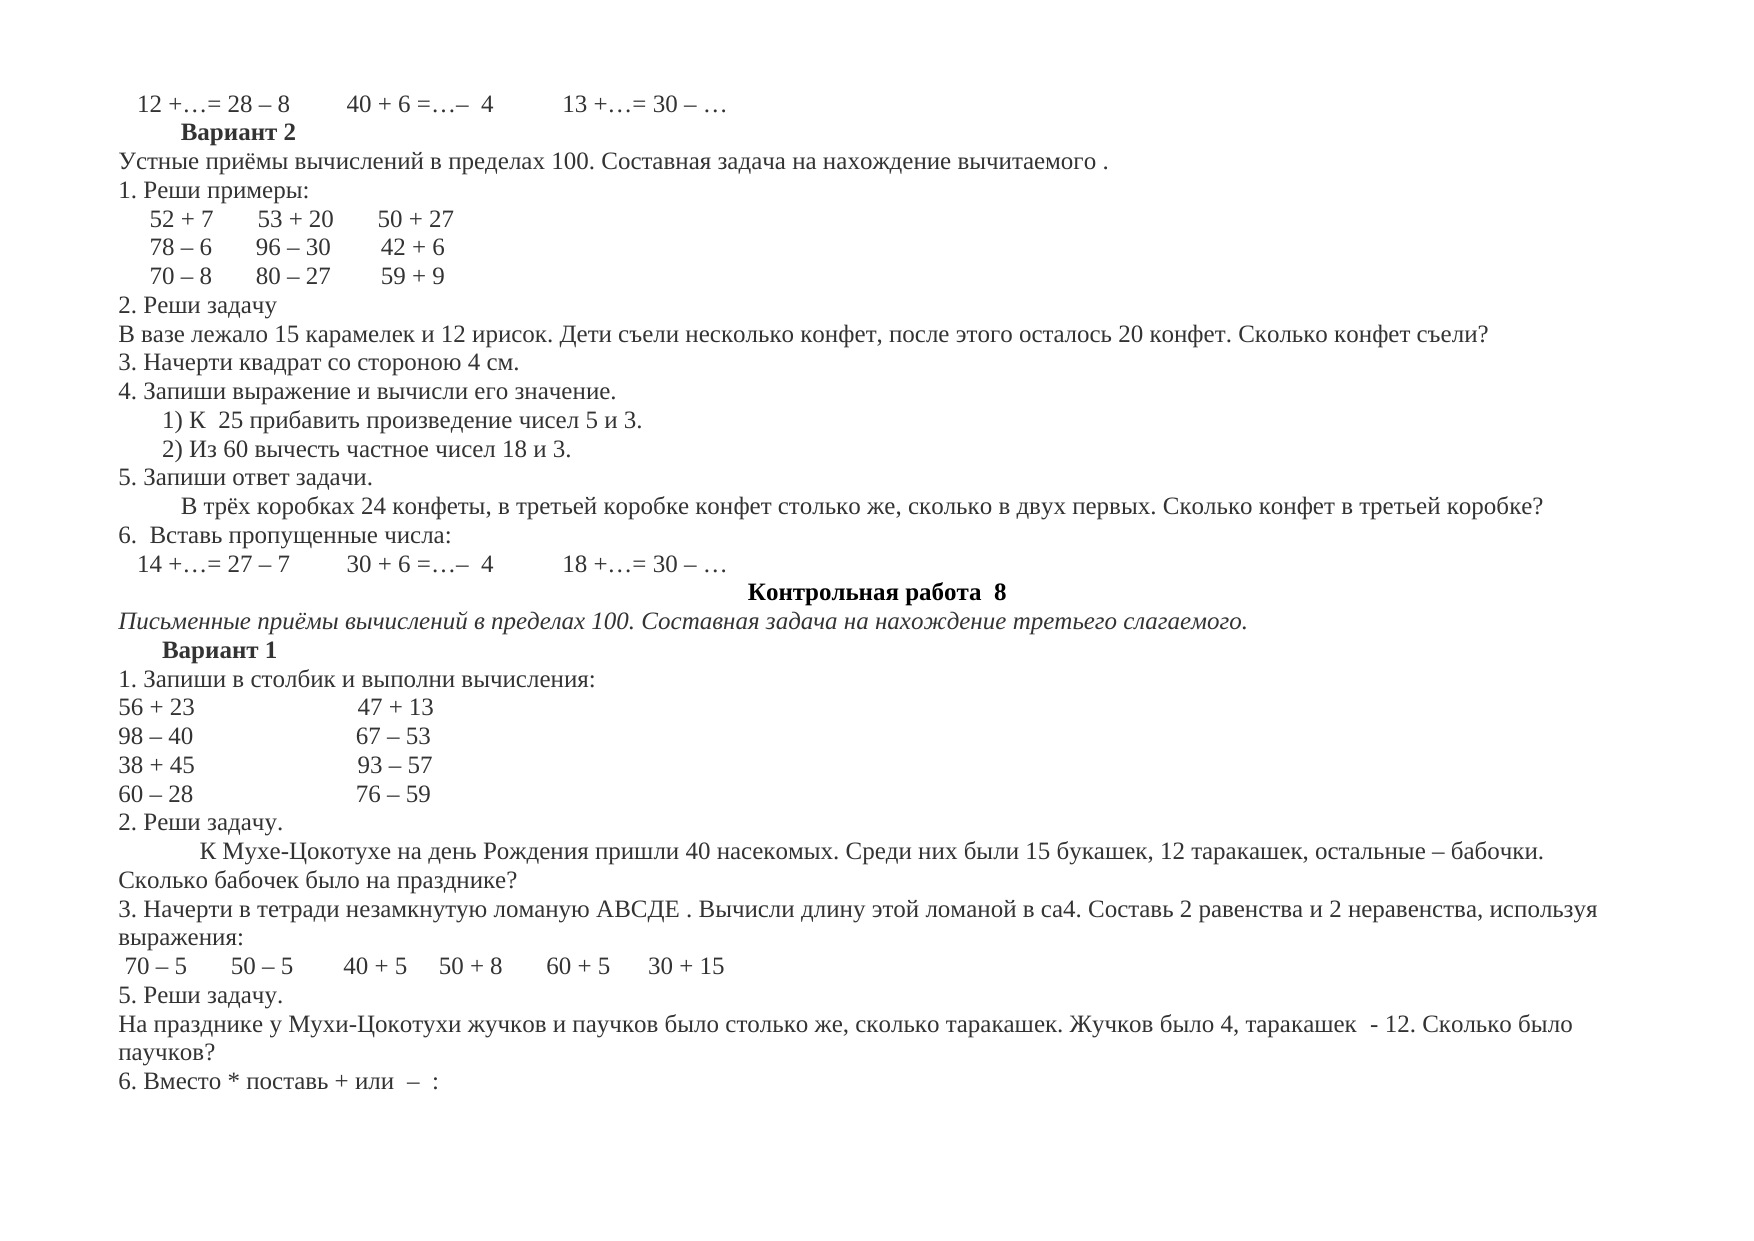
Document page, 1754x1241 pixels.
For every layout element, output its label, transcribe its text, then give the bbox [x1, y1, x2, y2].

text 14 +…= 27 – 7 30 + 6 =…– 4 18 +…= 30 – … [118, 549, 1636, 577]
text В трёх коробках 24 конфеты, в третьей коробке конфет столько же, сколько в двух первых. Сколько конфет в третьей коробке? [118, 491, 1636, 520]
text 3. Начерти в тетради незамкнутую ломаную АВСДЕ . Вычисли длину этой ломаной в са4. Составь 2 равенства и 2 неравенства, используя выражения: [118, 894, 1636, 951]
text Контрольная работа 8 [118, 577, 1636, 606]
text 4. Запиши выражение и вычисли его значение. [118, 376, 1636, 405]
text На празднике у Мухи-Цокотухи жучков и паучков было столько же, сколько таракашек. Жучков было 4, таракашек - 12. Сколько было паучков? [118, 1009, 1636, 1066]
text Письменные приёмы вычислений в пределах 100. Составная задача на нахождение третьего слагаемого. [118, 606, 1636, 635]
text 12 +…= 28 – 8 40 + 6 =…– 4 13 +…= 30 – … [118, 89, 1636, 117]
text Вариант 1 [118, 635, 1636, 664]
text 78 – 6 96 – 30 42 + 6 [118, 232, 1636, 261]
text 3. Начерти квадрат со стороною 4 см. [118, 347, 1636, 376]
text 70 – 5 50 – 5 40 + 5 50 + 8 60 + 5 30 + 15 [118, 951, 1636, 980]
text 52 + 7 53 + 20 50 + 27 [118, 204, 1636, 232]
text 6. Вместо * поставь + или – : [118, 1066, 1636, 1095]
text 1) К 25 прибавить произведение чисел 5 и 3. [118, 405, 1636, 434]
text К Мухе-Цокотухе на день Рождения пришли 40 насекомых. Среди них были 15 букашек, 12 таракашек, остальные – бабочки. Сколько бабочек было на празднике? [118, 836, 1636, 894]
text 6. Вставь пропущенные числа: [118, 520, 1636, 549]
text 2. Реши задачу [118, 290, 1636, 319]
text 70 – 8 80 – 27 59 + 9 [118, 261, 1636, 290]
text 2. Реши задачу. [118, 807, 1636, 836]
text Вариант 2 [118, 117, 1636, 146]
text 98 – 40 67 – 53 [118, 721, 1636, 750]
text 5. Запиши ответ задачи. [118, 462, 1636, 491]
text В вазе лежало 15 карамелек и 12 ирисок. Дети съели несколько конфет, после этого осталось 20 конфет. Сколько конфет съели? [118, 319, 1636, 347]
text 1. Реши примеры: [118, 175, 1636, 204]
text 38 + 45 93 – 57 [118, 750, 1636, 779]
text 56 + 23 47 + 13 [118, 692, 1636, 721]
text 2) Из 60 вычесть частное чисел 18 и 3. [118, 434, 1636, 462]
text Устные приёмы вычислений в пределах 100. Составная задача на нахождение вычитаемого . [118, 146, 1636, 175]
text 5. Реши задачу. [118, 980, 1636, 1009]
text 60 – 28 76 – 59 [118, 779, 1636, 807]
text 1. Запиши в столбик и выполни вычисления: [118, 664, 1636, 692]
